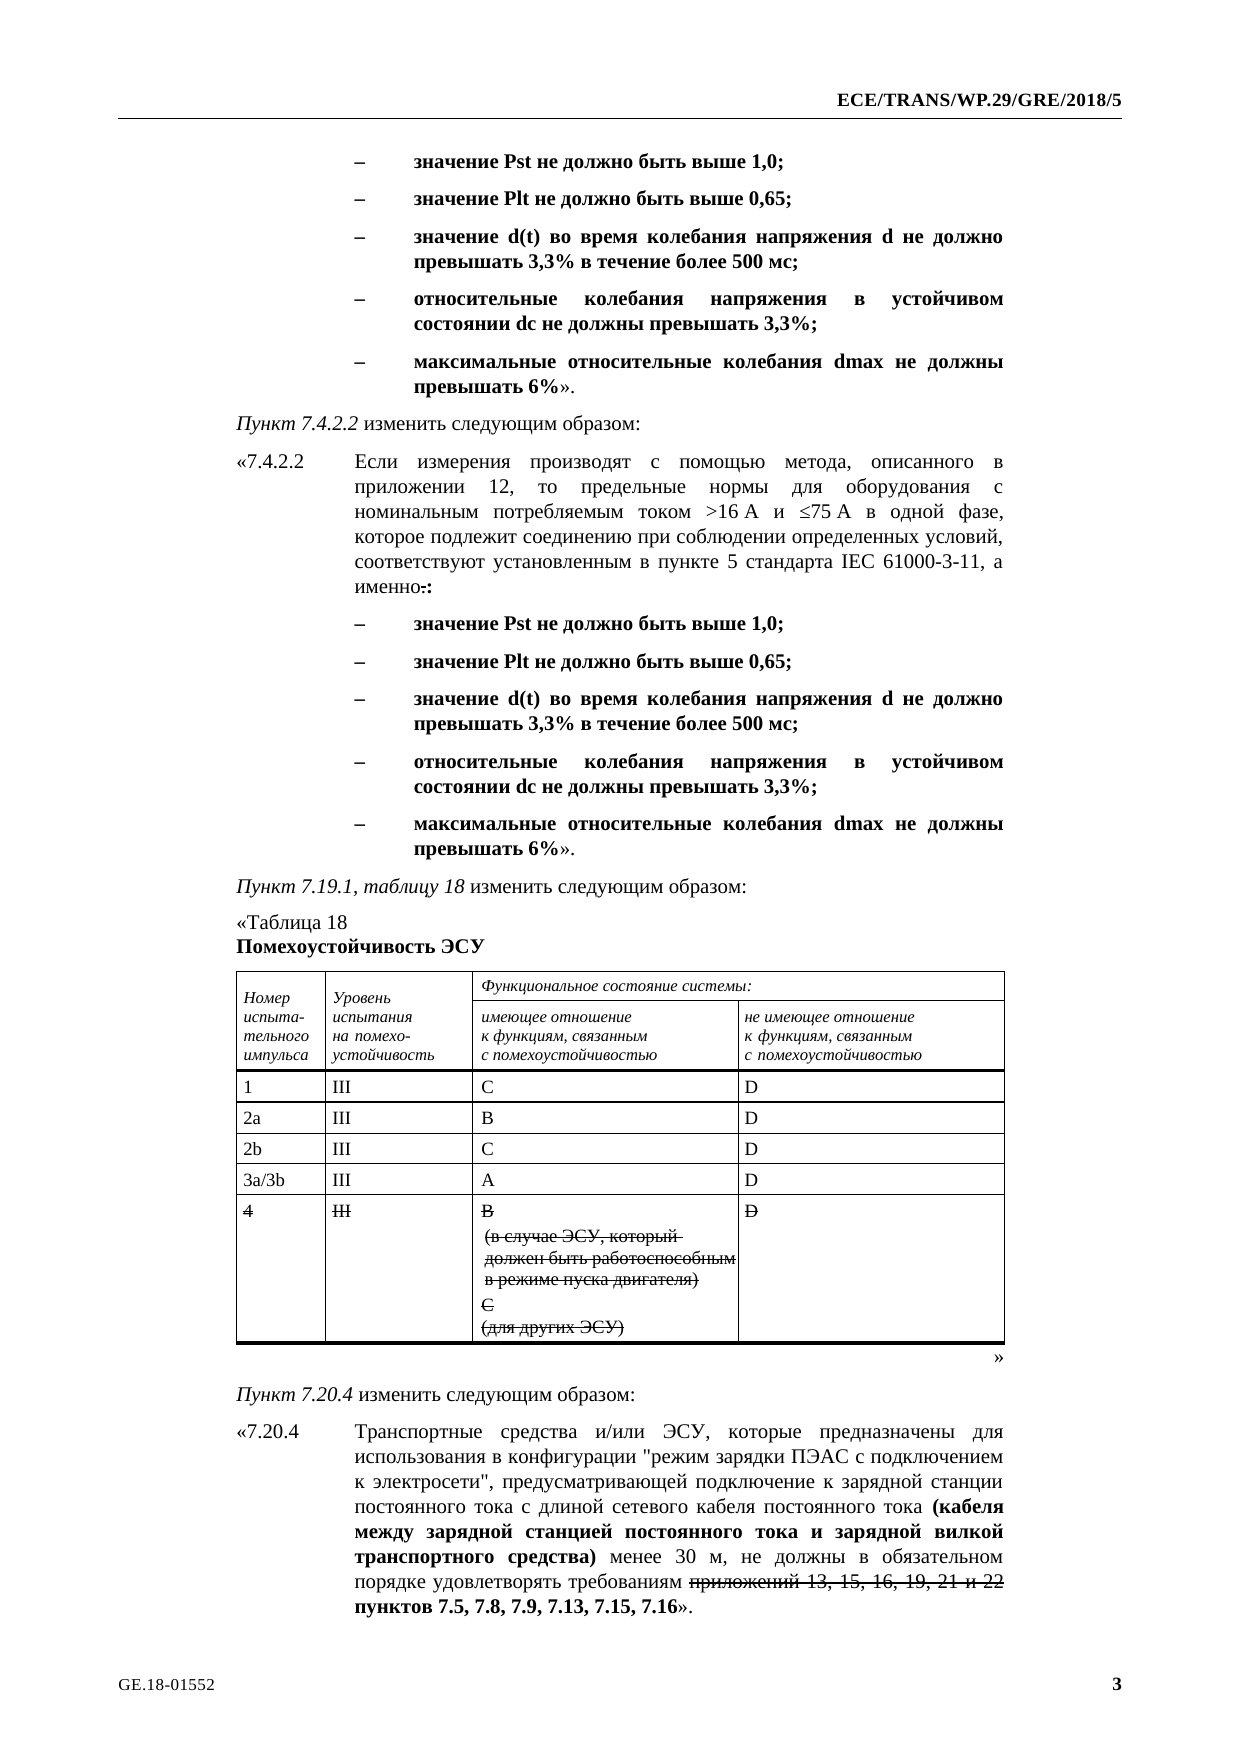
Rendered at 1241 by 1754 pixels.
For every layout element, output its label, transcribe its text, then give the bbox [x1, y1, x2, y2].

table_cell III [326, 1134, 472, 1163]
text – относительные колебания напряжения в устойчивом состоянии dc не должны превышать 3,3%; [354, 748, 1004, 798]
text «Таблица 18 Помехоустойчивость ЭСУ [236, 910, 1004, 958]
table_cell III [326, 1103, 472, 1132]
text – максимальные относительные колебания dmax не должны превышать 6%». [354, 810, 1004, 860]
text Пункт 7.20.4 изменить следующим образом: [236, 1381, 1004, 1406]
table_header Функциональное состояние системы: [473, 972, 1004, 999]
table_cell III [326, 1195, 472, 1341]
table_cell III [326, 1072, 472, 1101]
table_cell D [739, 1134, 1004, 1163]
table_cell III [326, 1164, 472, 1194]
text Пункт 7.4.2.2 изменить следующим образом: [236, 410, 1004, 435]
table_cell A [473, 1164, 738, 1194]
table_cell 4 [237, 1195, 325, 1341]
table_cell D [739, 1164, 1004, 1194]
text «7.20.4 Транспортные средства и/или ЭСУ, которые предназначены для использования в конфигурации "режим зарядки ПЭАС с подключением к электросети", предусматривающей подключение к зарядной станции постоянного тока с длиной сетевого кабеля постоянного тока (кабеля между зарядной станцией постоянного тока и зарядной вилкой транспортного средства) менее 30 м, не должны в обязательном порядке удовлетворять требованиям приложений 13, 15, 16, 19, 21 и 22 пунктов 7.5, 7.8, 7.9, 7.13, 7.15, 7.16». [236, 1418, 1004, 1618]
text «7.4.2.2 Если измерения производят с помощью метода, описанного в приложении 12, то предельные нормы для оборудования с номинальным потребляемым током >16 A и ≤75 A в одной фазе, которое подлежит соединению при соблюдении определенных условий, соответствуют установленным в пункте 5 стандарта IEC 61000-3-11, а именно.: [236, 448, 1004, 598]
text – значение d(t) во время колебания напряжения d не должно превышать 3,3% в течение более 500 мс; [354, 223, 1004, 273]
table_header Номер испыта-тельного импульса [237, 972, 325, 1068]
table_cell B (в случае ЭСУ, который должен быть работоспособным в режиме пуска двигателя) C (для других ЭСУ) [473, 1195, 738, 1341]
table_cell не имеющее отношение к функциям, связанным с помехоустойчивостью [739, 1001, 1004, 1068]
text Пункт 7.19.1, таблицу 18 изменить следующим образом: [236, 873, 1004, 898]
table_cell 2a [237, 1103, 325, 1132]
text – значение Pst не должно быть выше 1,0; [354, 610, 1004, 635]
table_cell имеющее отношение к функциям, связанным с помехоустойчивостью [473, 1001, 738, 1068]
text – максимальные относительные колебания dmax не должны превышать 6%». [354, 348, 1004, 398]
table_cell 1 [237, 1072, 325, 1101]
table_cell C [473, 1072, 738, 1101]
text – значение Pst не должно быть выше 1,0; [354, 148, 1004, 173]
text » [236, 1345, 1004, 1368]
table_cell D [739, 1103, 1004, 1132]
table_cell 2b [237, 1134, 325, 1163]
text – значение Plt не должно быть выше 0,65; [354, 648, 1004, 673]
table_cell B [473, 1103, 738, 1132]
text – значение Plt не должно быть выше 0,65; [354, 185, 1004, 210]
table_cell 3a/3b [237, 1164, 325, 1194]
text – относительные колебания напряжения в устойчивом состоянии dc не должны превышать 3,3%; [354, 285, 1004, 335]
text – значение d(t) во время колебания напряжения d не должно превышать 3,3% в течение более 500 мс; [354, 685, 1004, 735]
table_cell D [739, 1195, 1004, 1341]
table_header Уровень испытания на помехо-устойчивость [326, 972, 472, 1068]
table_cell C [473, 1134, 738, 1163]
table_cell D [739, 1072, 1004, 1101]
